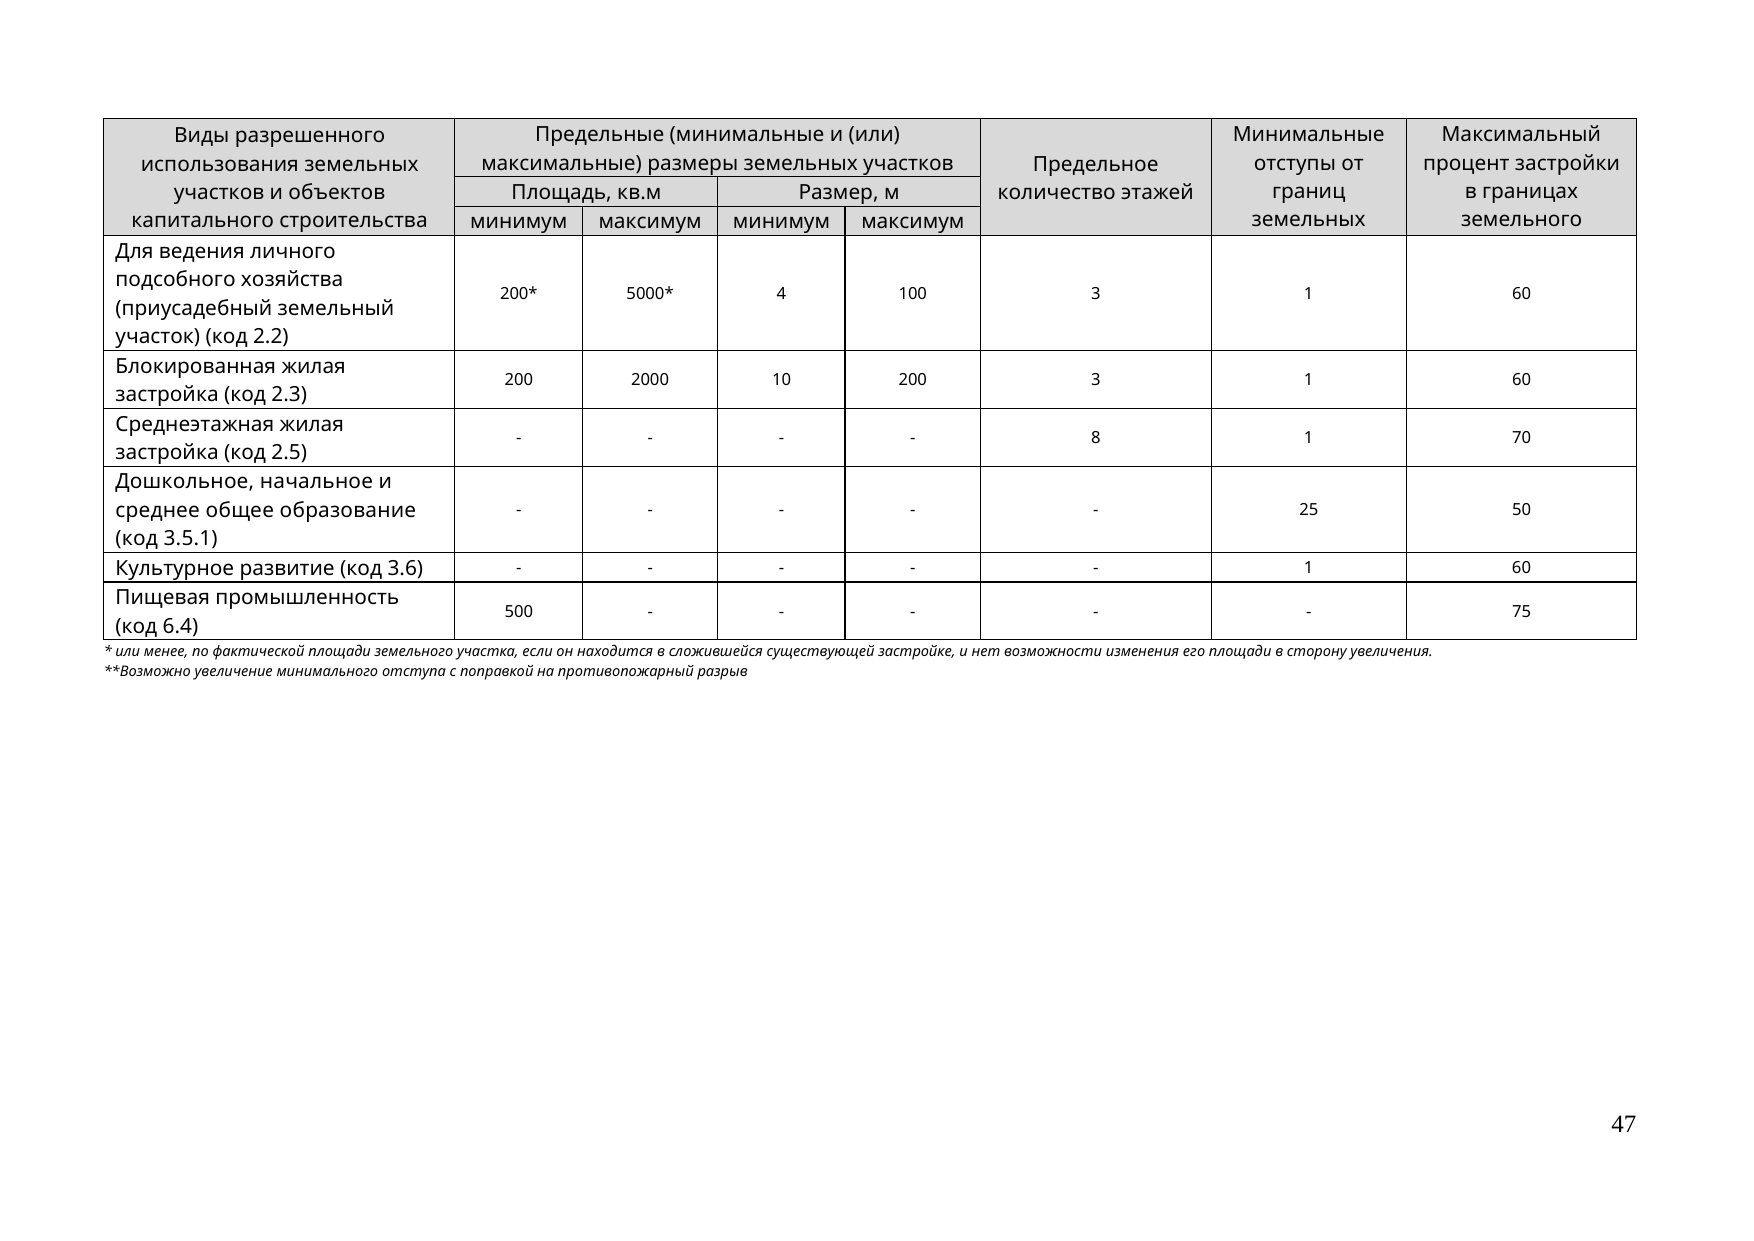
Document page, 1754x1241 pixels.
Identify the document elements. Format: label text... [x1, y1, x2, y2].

table_cell минимум [718, 207, 844, 235]
table_cell - [846, 467, 980, 552]
table_cell 8 [981, 409, 1211, 466]
table_cell 60 [1407, 351, 1636, 408]
table_cell - [455, 409, 582, 466]
table_cell - [583, 583, 717, 639]
table_cell Площадь, кв.м [455, 177, 717, 206]
table_cell Блокированная жилая застройка (код 2.3) [104, 351, 454, 408]
table_cell - [981, 583, 1211, 639]
table_cell максимум [583, 207, 717, 235]
table_header Максимальный процент застройки в границах земельного участка, % [1407, 119, 1636, 235]
table_cell - [718, 583, 844, 639]
table_cell Среднеэтажная жилая застройка (код 2.5) [104, 409, 454, 466]
table_cell 60 [1407, 553, 1636, 581]
table_cell 3 [981, 351, 1211, 408]
table_cell Размер, м [718, 177, 980, 206]
table_cell 1 [1212, 553, 1406, 581]
table_cell - [1212, 583, 1406, 639]
table_header Минимальные отступы от границ земельных участков в целях определения мест допустимого размещения зданий, строений, сооружений** [1212, 119, 1406, 235]
table_cell - [455, 553, 582, 581]
table_cell 25 [1212, 467, 1406, 552]
table_cell - [583, 409, 717, 466]
table_cell 1 [1212, 409, 1406, 466]
table_cell максимум [846, 207, 980, 235]
table_cell 4 [718, 236, 844, 350]
table_cell - [718, 553, 844, 581]
table_cell 1 [1212, 351, 1406, 408]
table_cell 70 [1407, 409, 1636, 466]
table_cell - [981, 467, 1211, 552]
table_cell 60 [1407, 236, 1636, 350]
table_cell 10 [718, 351, 844, 408]
table_cell 2000 [583, 351, 717, 408]
table_header Виды разрешенного использования земельных участков и объектов капитального строительства [104, 119, 454, 235]
table_cell 200* [455, 236, 582, 350]
table_cell 50 [1407, 467, 1636, 552]
table_cell 100 [846, 236, 980, 350]
table_cell - [846, 409, 980, 466]
table_cell - [583, 467, 717, 552]
table_cell - [846, 583, 980, 639]
table_cell - [718, 409, 844, 466]
table_cell - [455, 467, 582, 552]
table_cell - [718, 467, 844, 552]
table_cell 200 [455, 351, 582, 408]
table_cell - [981, 553, 1211, 581]
table_cell 5000* [583, 236, 717, 350]
table_cell - [583, 553, 717, 581]
table_cell 500 [455, 583, 582, 639]
table_cell 200 [846, 351, 980, 408]
table_header Предельное количество этажей [981, 119, 1211, 235]
table_cell Культурное развитие (код 3.6) [104, 553, 454, 581]
text * или менее, по фактической площади земельного участка, если он находится в сложившейся существующей застройке, и нет возможности изменения его площади в сторону увеличения. [103, 640, 1636, 660]
table_header Предельные (минимальные и (или) максимальные) размеры земельных участков [455, 119, 980, 176]
table_cell Дошкольное, начальное и среднее общее образование (код 3.5.1) [104, 467, 454, 552]
table_cell Для ведения личного подсобного хозяйства (приусадебный земельный участок) (код 2.2) [104, 236, 454, 350]
table_cell - [846, 553, 980, 581]
table_cell 75 [1407, 583, 1636, 639]
text **Возможно увеличение минимального отступа с поправкой на противопожарный разрыв [103, 660, 1636, 680]
table_cell Пищевая промышленность (код 6.4) [104, 583, 454, 639]
table_cell минимум [455, 207, 582, 235]
table_cell 3 [981, 236, 1211, 350]
table_cell 1 [1212, 236, 1406, 350]
